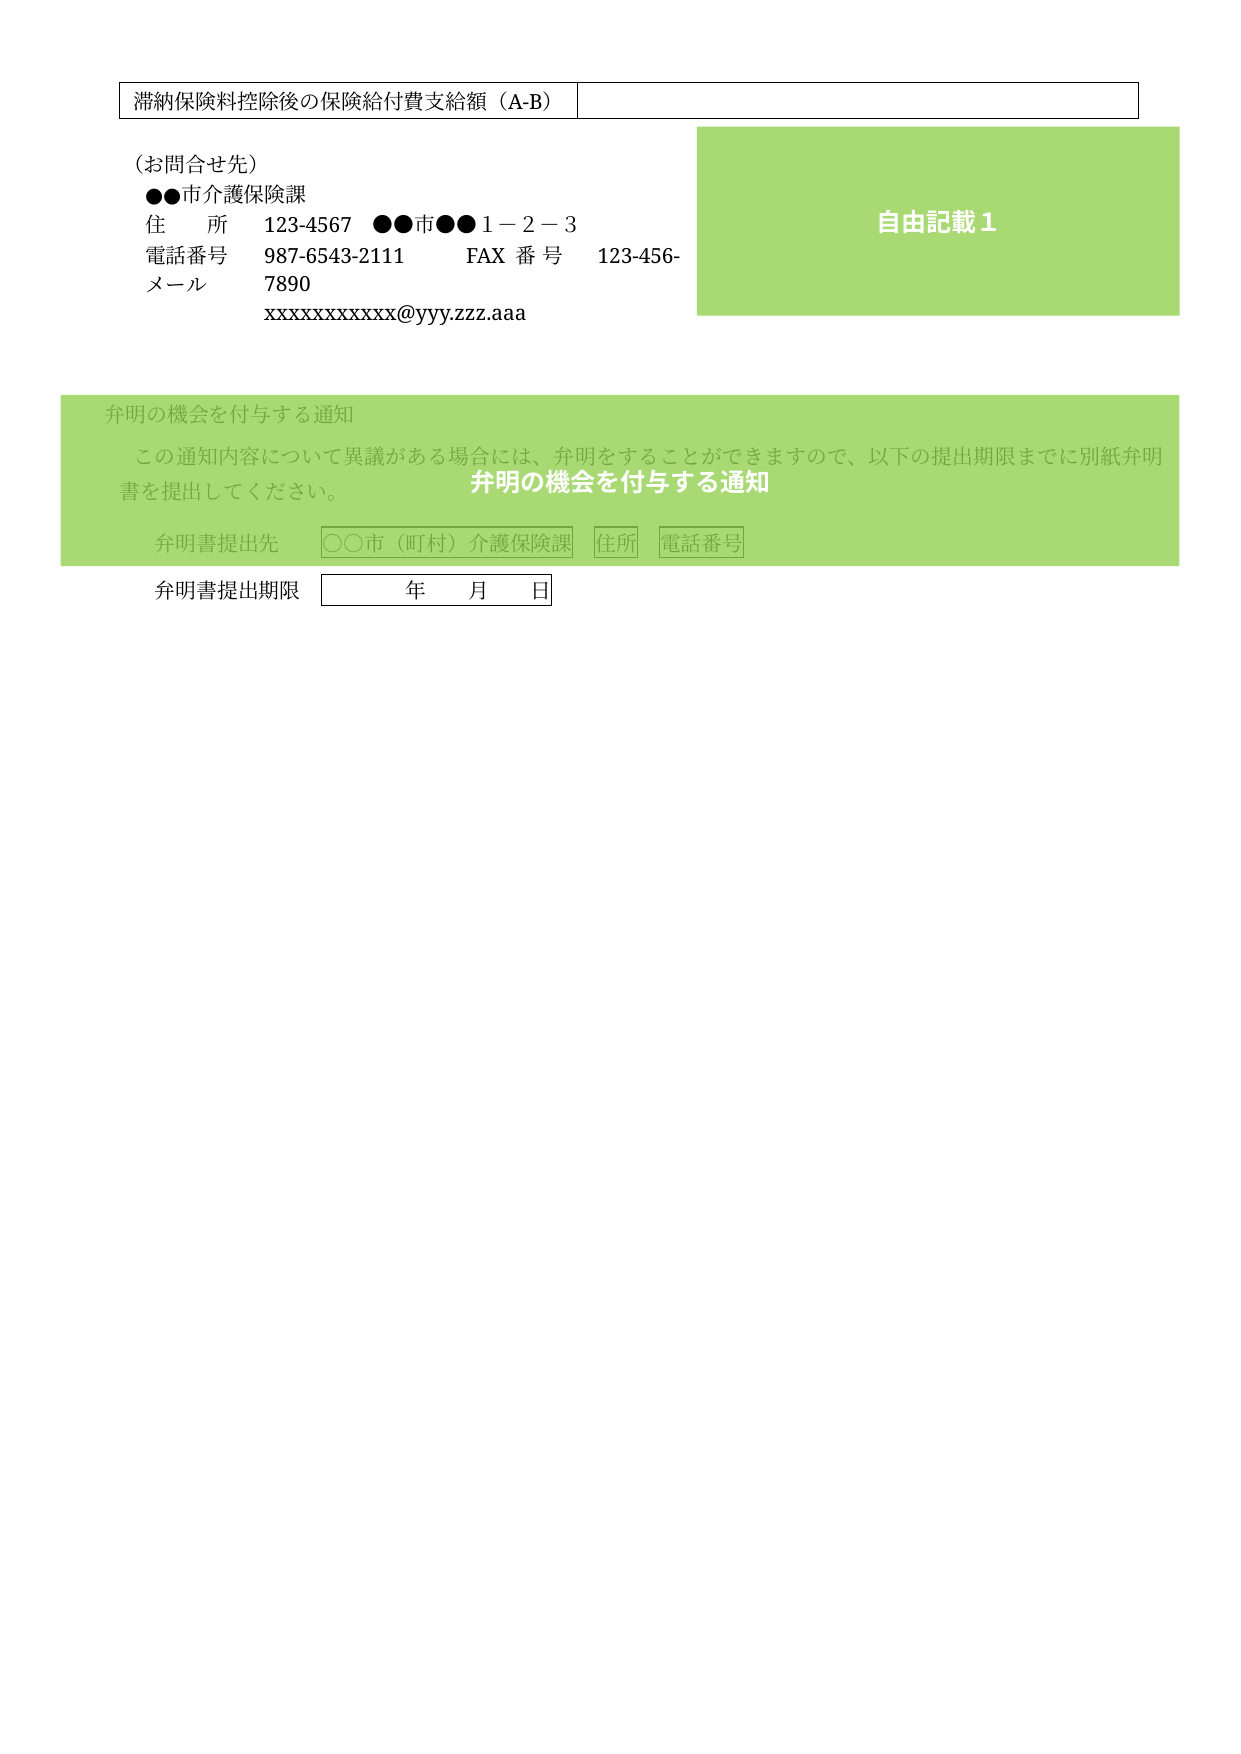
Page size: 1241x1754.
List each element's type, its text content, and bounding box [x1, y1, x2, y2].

text 弁明書提出期限 年 月 日 [119, 572, 1165, 607]
table_cell ●●市介護保険課 [134, 179, 692, 209]
table_cell 住 所 [134, 209, 253, 239]
table_header （お問合せ先） [134, 149, 692, 179]
table_header 滞納保険料控除後の保険給付費支給額（A-B） [120, 83, 577, 118]
table_cell 電話番号 メール [134, 239, 253, 326]
table_cell 987-6543-2111 FAX番号 123-456-7890 xxxxxxxxxxx@yyy.zzz.aaa [253, 239, 692, 326]
table_cell 123-4567 ●●市●●１－２－３ [253, 209, 692, 239]
table_header [578, 83, 1138, 118]
